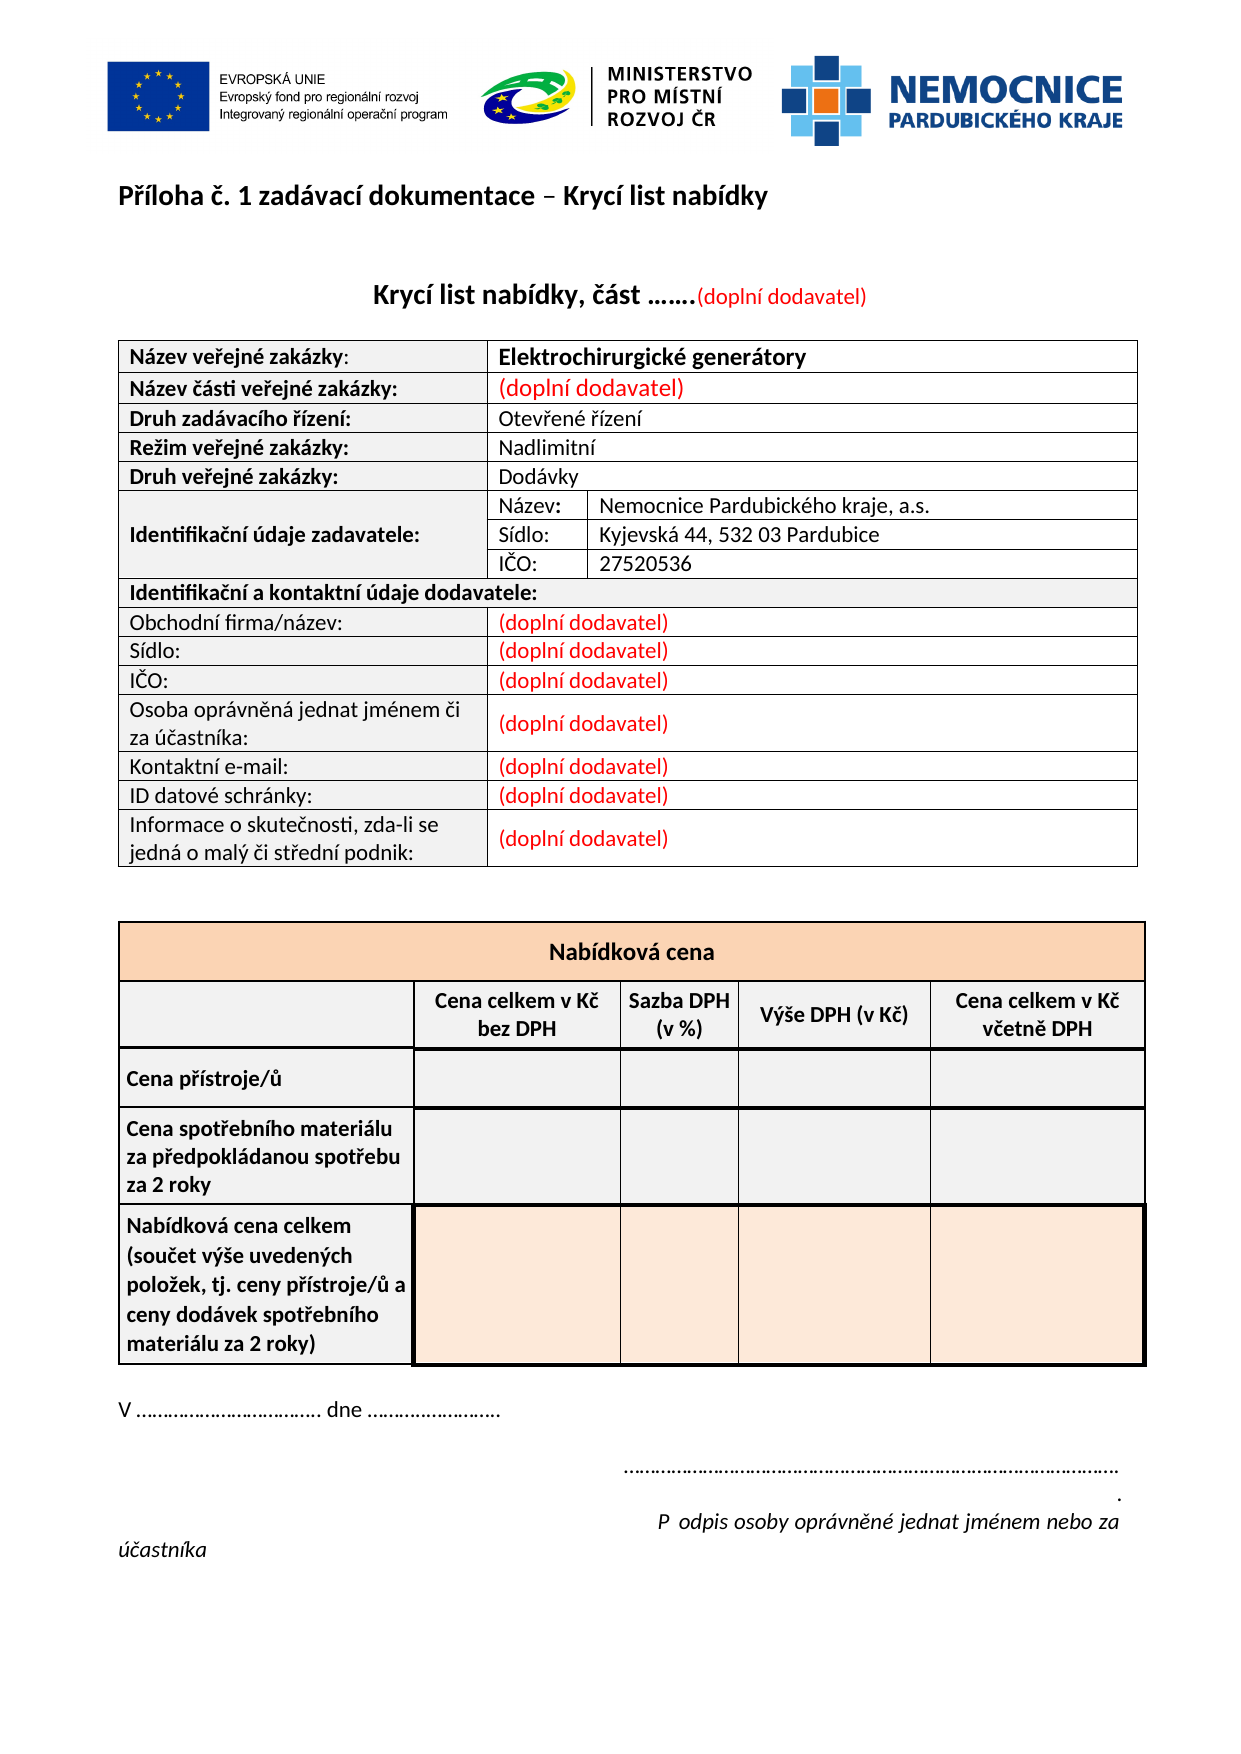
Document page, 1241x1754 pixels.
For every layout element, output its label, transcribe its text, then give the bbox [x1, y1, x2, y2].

table_cell [931, 1051, 1144, 1106]
text Příloha č. 1 zadávací dokumentace – Krycí list nabídky [118, 177, 1122, 213]
table_cell (doplní dodavatel) [488, 810, 1137, 866]
table_cell [739, 1207, 930, 1362]
table_cell [621, 1051, 738, 1106]
table_cell (doplní dodavatel) [488, 781, 1137, 809]
table_cell Dodávky [488, 462, 1137, 490]
table_cell [739, 1051, 930, 1106]
table_cell Sídlo: [119, 637, 487, 665]
table_cell Osoba oprávněná jednat jménem či za účastníka: [119, 695, 487, 751]
table_cell [416, 1207, 620, 1362]
table_cell (doplní dodavatel) [488, 637, 1137, 665]
table_cell ID datové schránky: [119, 781, 487, 809]
text Podpis osoby oprávněné jednat jménem nebo za účastníka [118, 1507, 1122, 1563]
table_cell Cena přístroje/ů [120, 1049, 413, 1106]
table_header Elektrochirurgické generátory [488, 341, 1137, 372]
table_cell IČO: [488, 550, 587, 577]
text ………………………………………………………………………………….. [118, 1451, 1122, 1507]
table_cell (doplní dodavatel) [488, 752, 1137, 780]
table_header Nabídková cena [120, 923, 1144, 980]
table_cell Kyjevská 44, 532 03 Pardubice [588, 520, 1137, 548]
table_cell 27520536 [588, 550, 1137, 577]
table_cell Název: [488, 491, 587, 519]
table_cell (doplní dodavatel) [488, 608, 1137, 636]
table_cell [621, 1207, 738, 1362]
table_cell Identifikační a kontaktní údaje dodavatele: [119, 579, 1137, 607]
table_cell Cena celkem v Kč včetně DPH [931, 982, 1144, 1046]
table_cell [621, 1110, 738, 1203]
table_cell Informace o skutečnosti, zda-li se jedná o malý či střední podnik: [119, 810, 487, 866]
table_cell Režim veřejné zakázky: [119, 433, 487, 461]
table_cell Cena spotřebního materiálu za předpokládanou spotřebu za 2 roky [120, 1108, 413, 1203]
table_cell [415, 1110, 620, 1203]
table_cell [931, 1110, 1144, 1203]
table_cell Nadlimitní [488, 433, 1137, 461]
table_cell Nabídková cena celkem (součet výše uvedených položek, tj. ceny přístroje/ů a ceny dodávek spotřebního materiálu za 2 roky) [120, 1205, 411, 1362]
table_cell Kontaktní e-mail: [119, 752, 487, 780]
picture [780, 54, 1123, 147]
table_cell [415, 1051, 620, 1106]
table_cell Obchodní firma/název: [119, 608, 487, 636]
table_cell Druh zadávacího řízení: [119, 404, 487, 432]
table_cell [931, 1207, 1142, 1362]
table_cell Sídlo: [488, 520, 587, 548]
table_cell Název části veřejné zakázky: [119, 373, 487, 403]
table_cell Otevřené řízení [488, 404, 1137, 432]
table_cell Identifikační údaje zadavatele: [119, 491, 487, 577]
table_cell [739, 1110, 930, 1203]
table_cell IČO: [119, 666, 487, 694]
table_cell [120, 982, 413, 1046]
text V …………………………….. dne ………..………….. [118, 1395, 1122, 1423]
table_header Název veřejné zakázky: [119, 341, 487, 372]
text Krycí list nabídky, část …….(doplní dodavatel) [118, 276, 1122, 312]
table_cell (doplní dodavatel) [488, 373, 1137, 403]
table_cell Výše DPH (v Kč) [739, 982, 930, 1046]
table_cell Sazba DPH (v %) [621, 982, 738, 1046]
picture [85, 38, 774, 154]
table_cell (doplní dodavatel) [488, 666, 1137, 694]
table_cell (doplní dodavatel) [488, 695, 1137, 751]
table_cell Druh veřejné zakázky: [119, 462, 487, 490]
table_cell Cena celkem v Kč bez DPH [415, 982, 620, 1046]
table_cell Nemocnice Pardubického kraje, a.s. [588, 491, 1137, 519]
